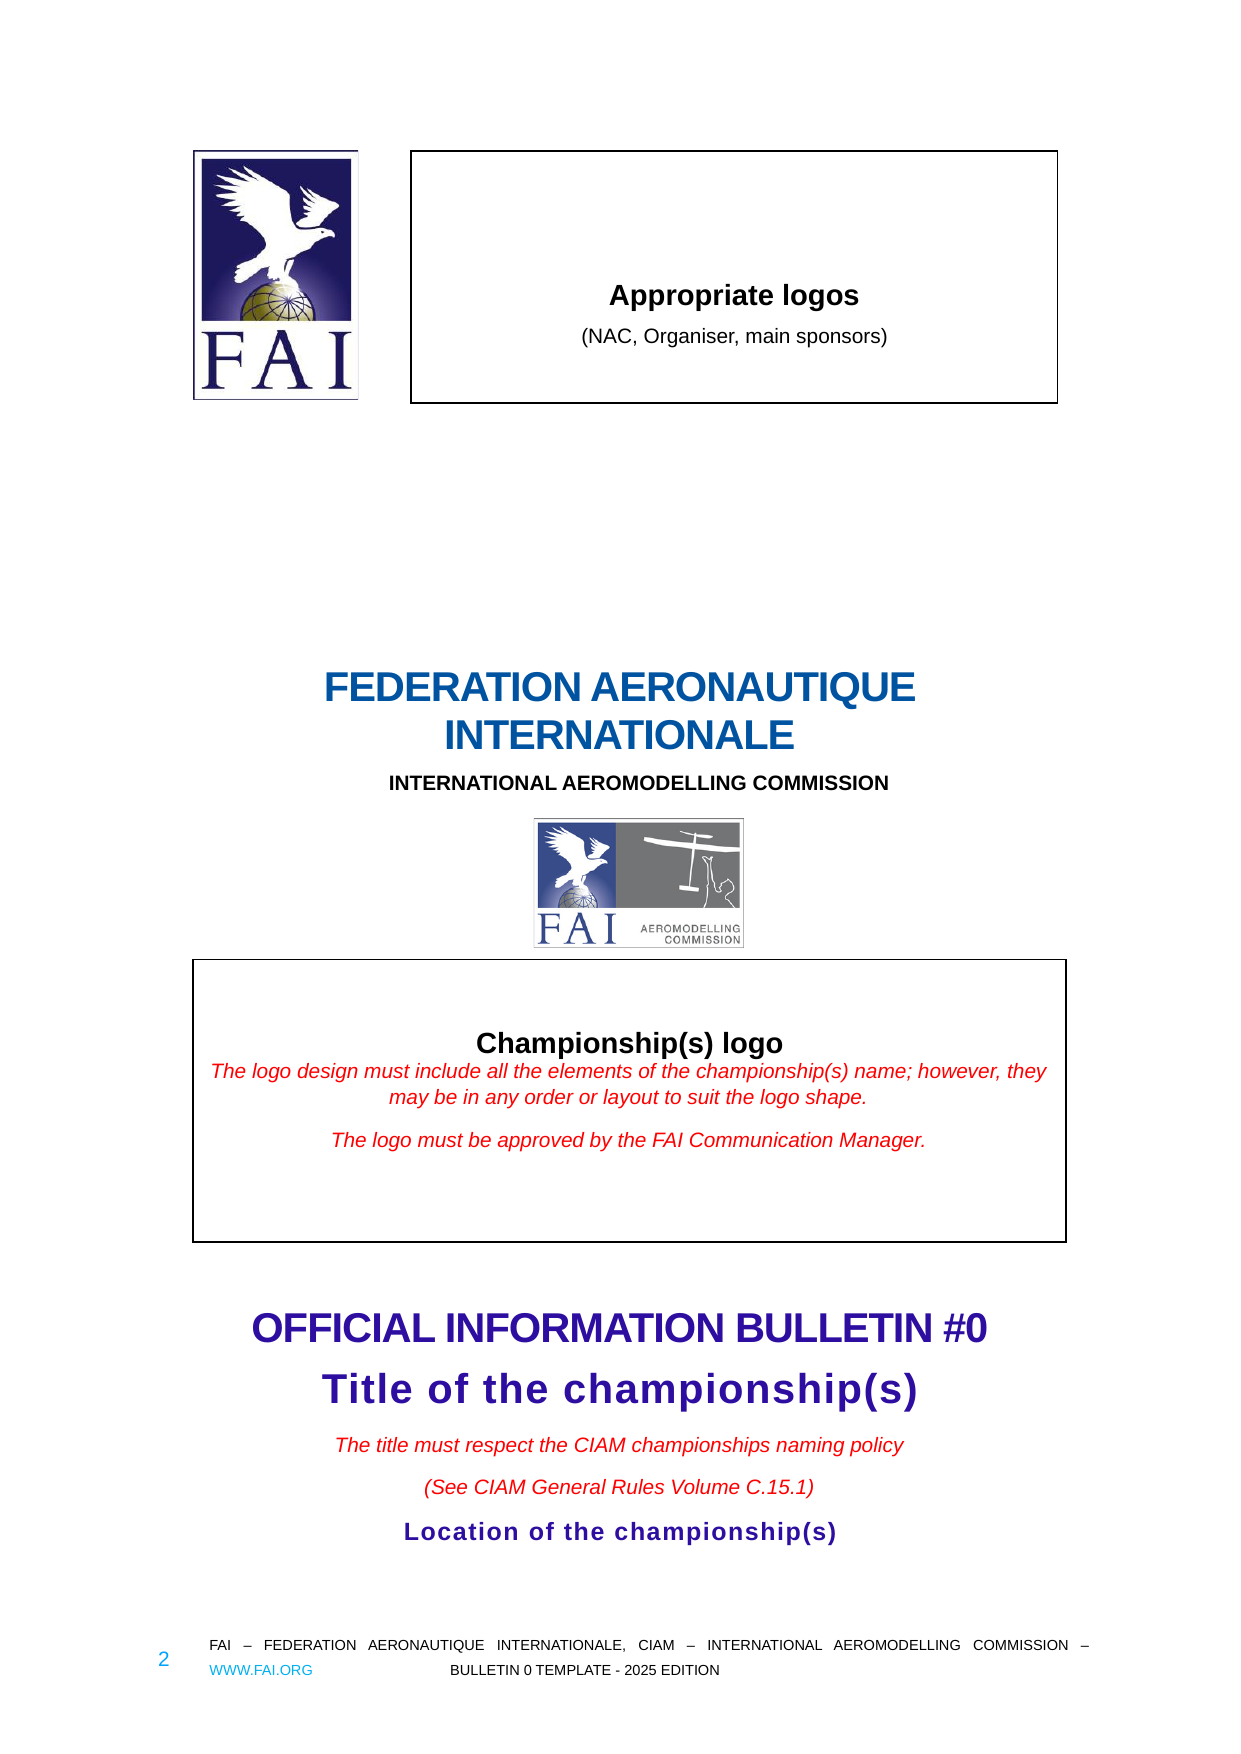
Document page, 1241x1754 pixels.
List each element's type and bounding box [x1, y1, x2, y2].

table_header [173, 150, 1067, 1565]
picture [193, 150, 359, 400]
picture [533, 818, 744, 948]
